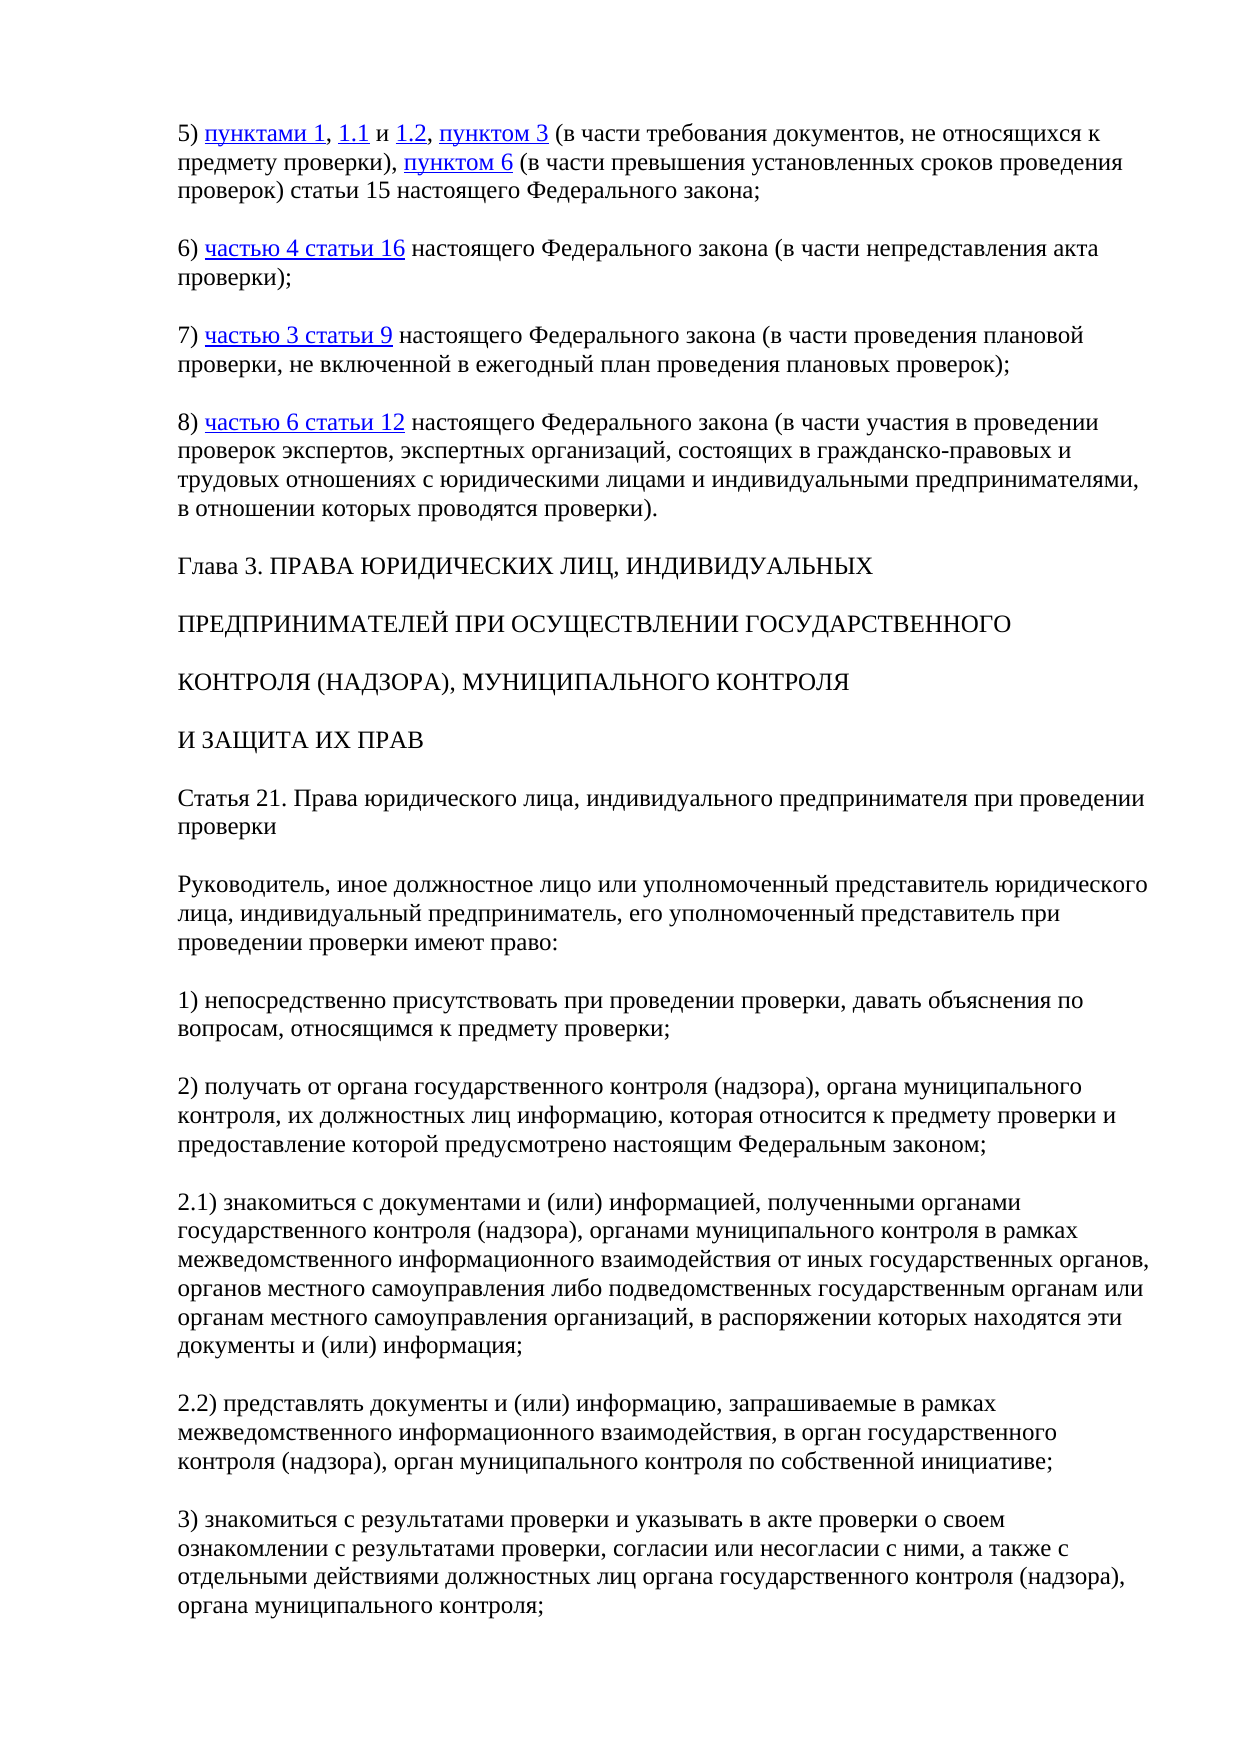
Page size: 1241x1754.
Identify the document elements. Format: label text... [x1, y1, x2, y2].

text 2) получать от органа государственного контроля (надзора), органа муниципального контроля, их должностных лиц информацию, которая относится к предмету проверки и предоставление которой предусмотрено настоящим Федеральным законом; [177, 1071, 1152, 1158]
text 8) частью 6 статьи 12 настоящего Федерального закона (в части участия в проведении проверок экспертов, экспертных организаций, состоящих в гражданско-правовых и трудовых отношениях с юридическими лицами и индивидуальными предпринимателями, в отношении которых проводятся проверки). [177, 407, 1152, 522]
text 5) пунктами 1, 1.1 и 1.2, пунктом 3 (в части требования документов, не относящихся к предмету проверки), пунктом 6 (в части превышения установленных сроков проведения проверок) статьи 15 настоящего Федерального закона; [177, 118, 1152, 204]
text И ЗАЩИТА ИХ ПРАВ [177, 725, 1152, 753]
text КОНТРОЛЯ (НАДЗОРА), МУНИЦИПАЛЬНОГО КОНТРОЛЯ [177, 667, 1152, 696]
text 7) частью 3 статьи 9 настоящего Федерального закона (в части проведения плановой проверки, не включенной в ежегодный план проведения плановых проверок); [177, 320, 1152, 378]
text 2.2) представлять документы и (или) информацию, запрашиваемые в рамках межведомственного информационного взаимодействия, в орган государственного контроля (надзора), орган муниципального контроля по собственной инициативе; [177, 1388, 1152, 1475]
text ПРЕДПРИНИМАТЕЛЕЙ ПРИ ОСУЩЕСТВЛЕНИИ ГОСУДАРСТВЕННОГО [177, 609, 1152, 638]
text 1) непосредственно присутствовать при проведении проверки, давать объяснения по вопросам, относящимся к предмету проверки; [177, 985, 1152, 1042]
text Статья 21. Права юридического лица, индивидуального предпринимателя при проведении проверки [177, 783, 1152, 840]
text Глава 3. ПРАВА ЮРИДИЧЕСКИХ ЛИЦ, ИНДИВИДУАЛЬНЫХ [177, 551, 1152, 580]
text 6) частью 4 статьи 16 настоящего Федерального закона (в части непредставления акта проверки); [177, 233, 1152, 291]
text 3) знакомиться с результатами проверки и указывать в акте проверки о своем ознакомлении с результатами проверки, согласии или несогласии с ними, а также с отдельными действиями должностных лиц органа государственного контроля (надзора), органа муниципального контроля; [177, 1504, 1152, 1619]
text 2.1) знакомиться с документами и (или) информацией, полученными органами государственного контроля (надзора), органами муниципального контроля в рамках межведомственного информационного взаимодействия от иных государственных органов, органов местного самоуправления либо подведомственных государственным органам или органам местного самоуправления организаций, в распоряжении которых находятся эти документы и (или) информация; [177, 1187, 1152, 1359]
text Руководитель, иное должностное лицо или уполномоченный представитель юридического лица, индивидуальный предприниматель, его уполномоченный представитель при проведении проверки имеют право: [177, 869, 1152, 956]
